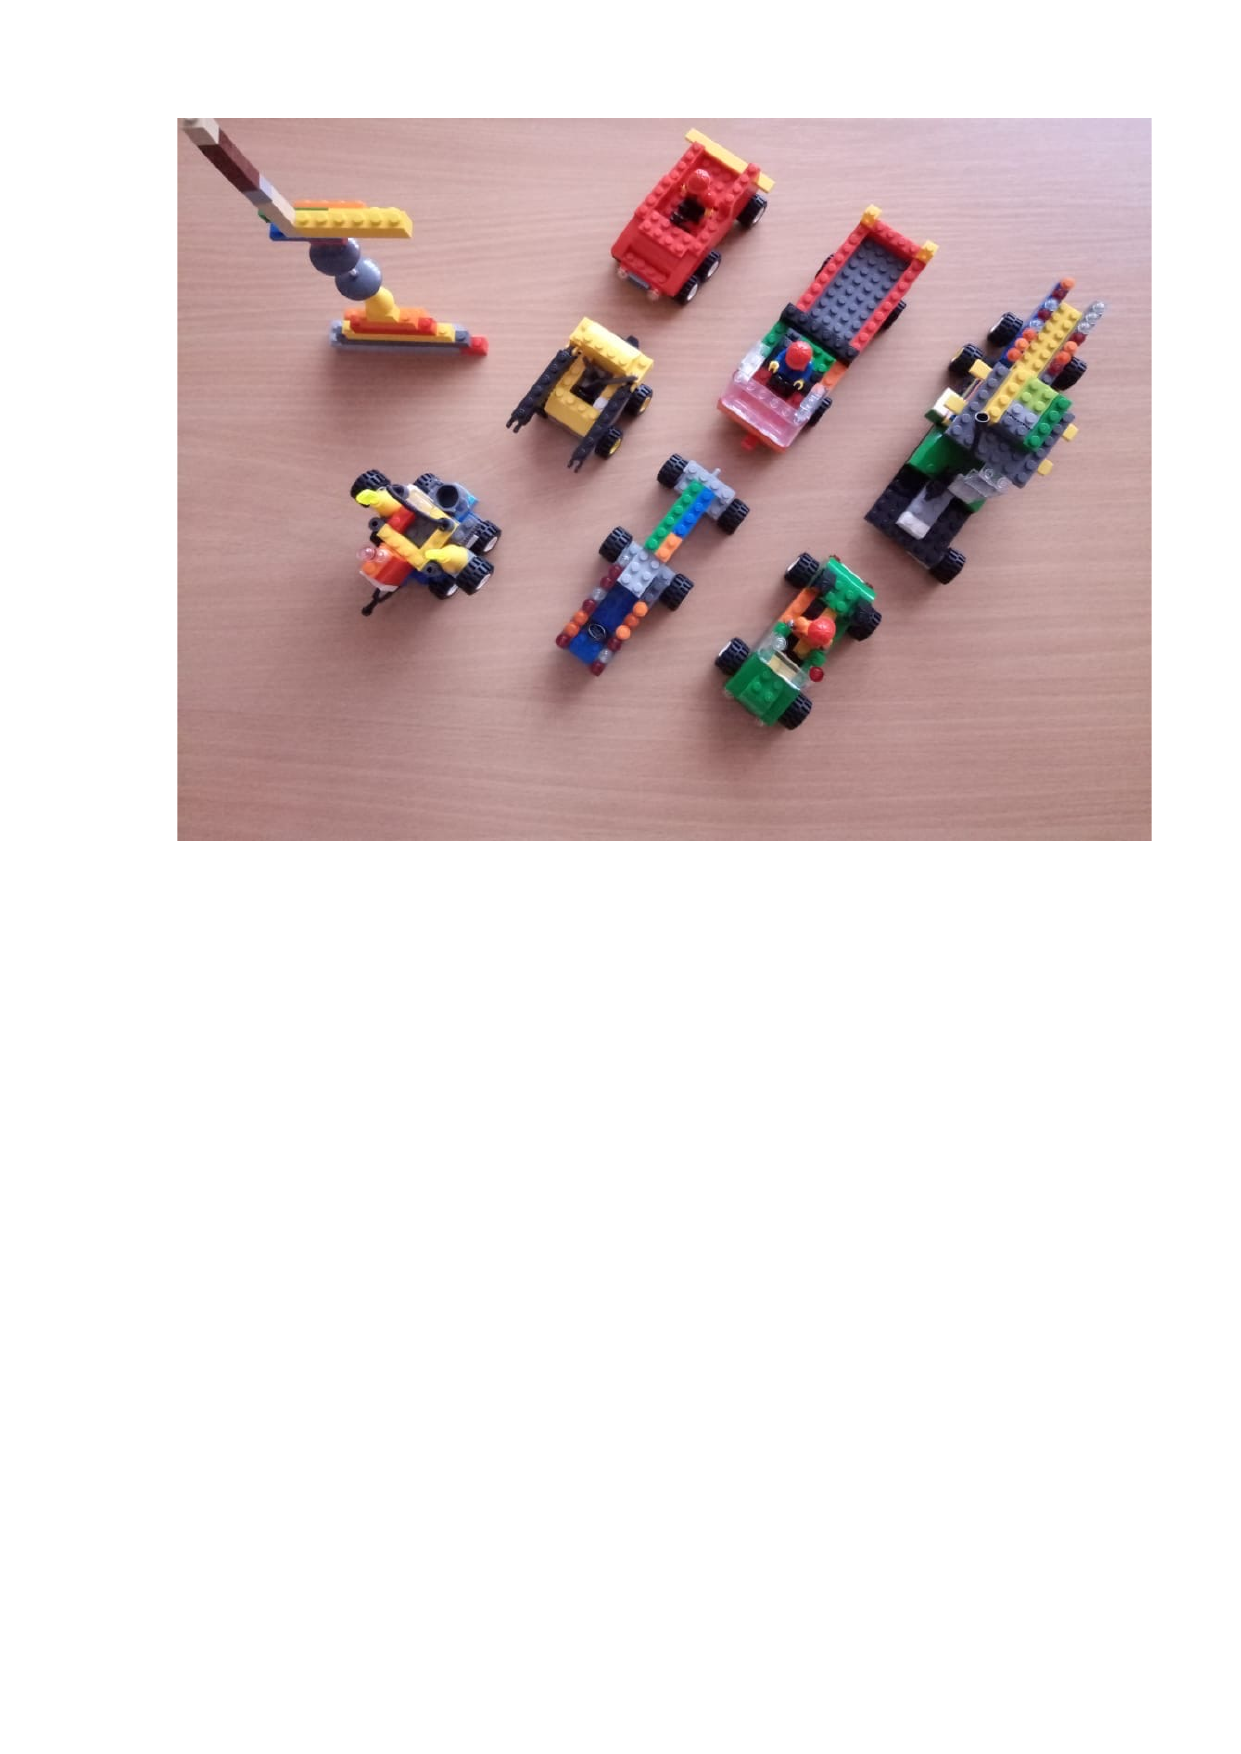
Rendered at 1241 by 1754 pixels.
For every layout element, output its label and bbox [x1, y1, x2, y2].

picture [177, 118, 1152, 841]
